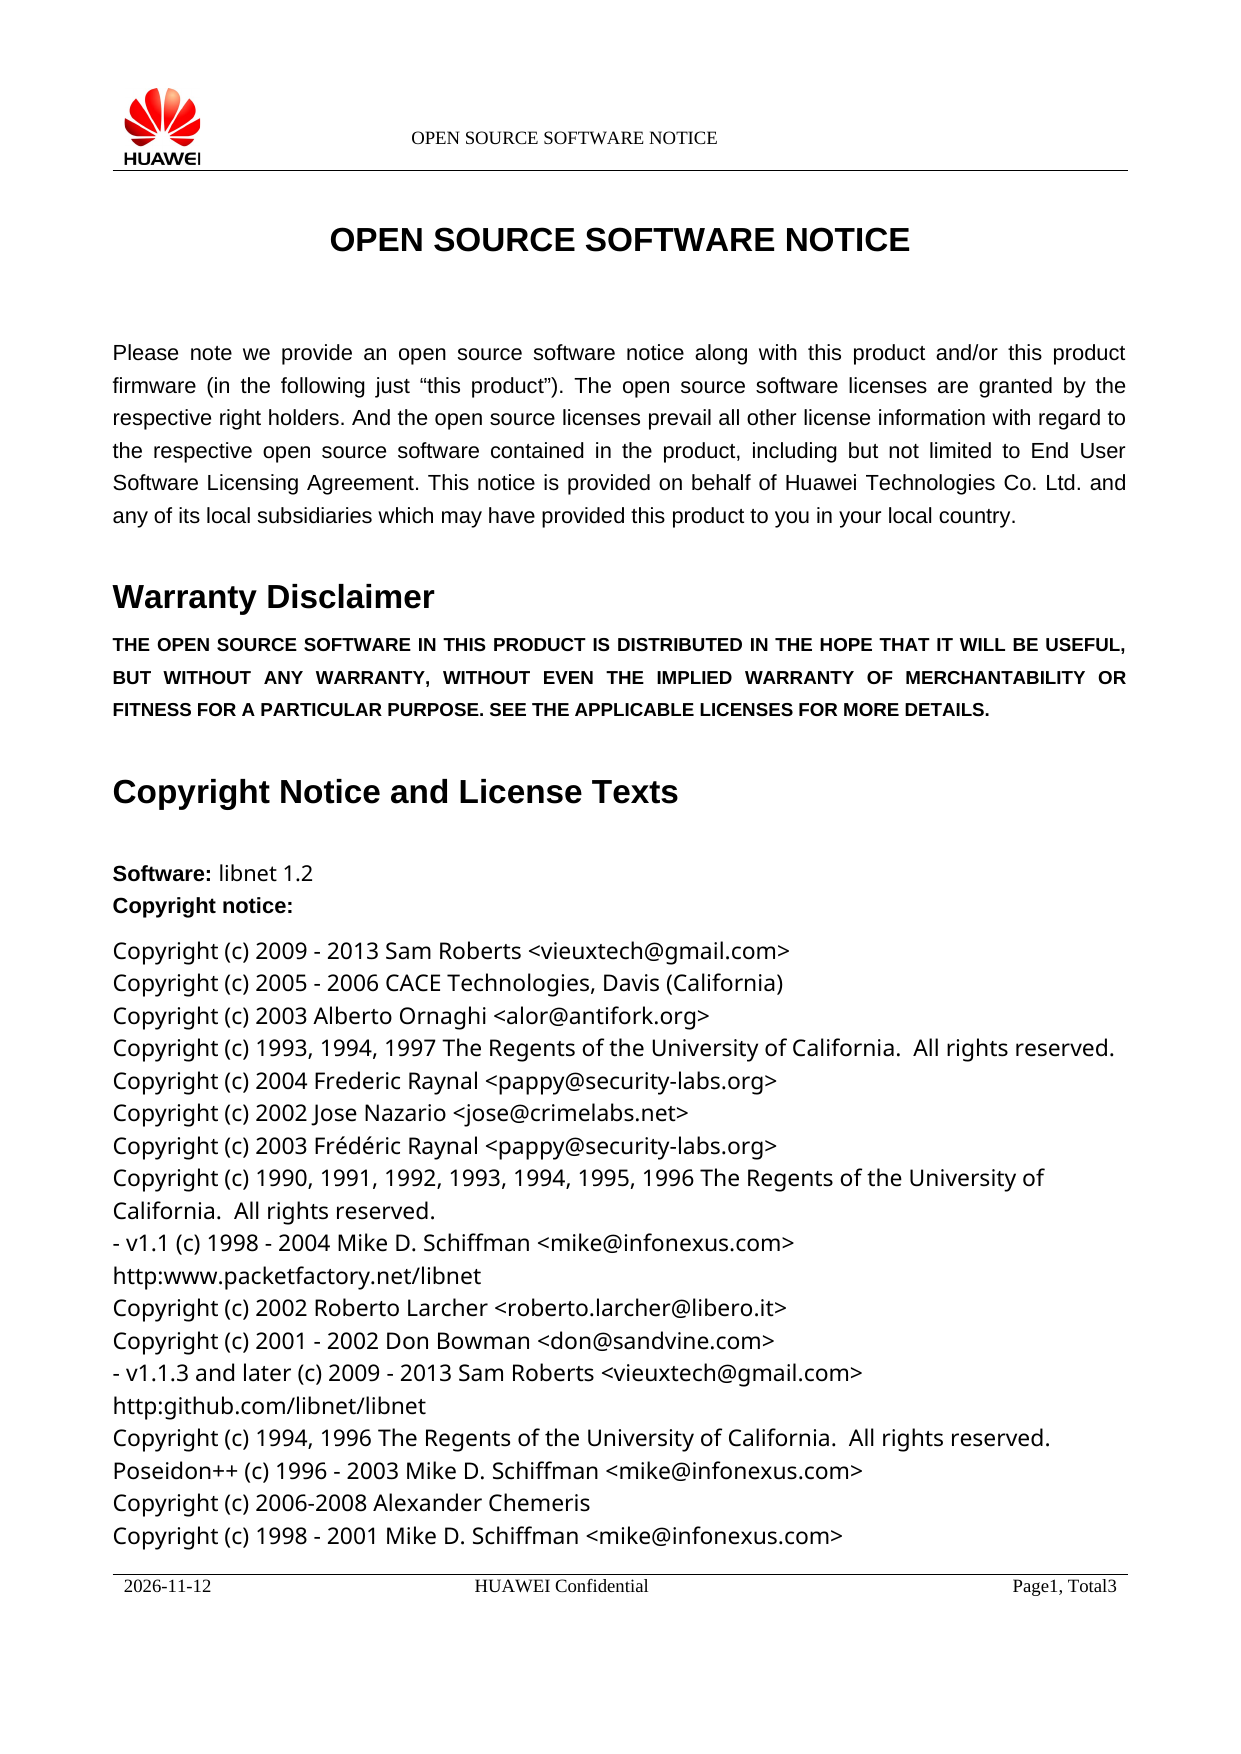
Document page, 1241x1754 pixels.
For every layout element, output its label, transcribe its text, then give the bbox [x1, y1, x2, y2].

text Copyright notice: [112, 889, 1128, 921]
picture [124, 88, 201, 165]
text The open source software in this product is distributed in the hope that it will be useful, but WITHOUT ANY WARRANTY, without even the implied warranty of MERCHANTABILITY or FITNESS FOR A PARTICULAR PURPOSE. See the applicable licenses for more details. [112, 629, 1128, 726]
text Warranty Disclaimer [112, 564, 1128, 629]
title Software: libnet 1.2 [112, 856, 1128, 889]
text Please note we provide an open source software notice along with this product and/or this product firmware (in the following just “this product”). The open source software licenses are granted by the respective right holders. And the open source licenses prevail all other license information with regard to the respective open source software contained in the product, including but not limited to End User Software Licensing Agreement. This notice is provided on behalf of Huawei Technologies Co. Ltd. and any of its local subsidiaries which may have provided this product to you in your local country. [112, 336, 1128, 531]
text Copyright Notice and License Texts [112, 759, 1128, 824]
text OPEN SOURCE SOFTWARE NOTICE [112, 206, 1128, 271]
